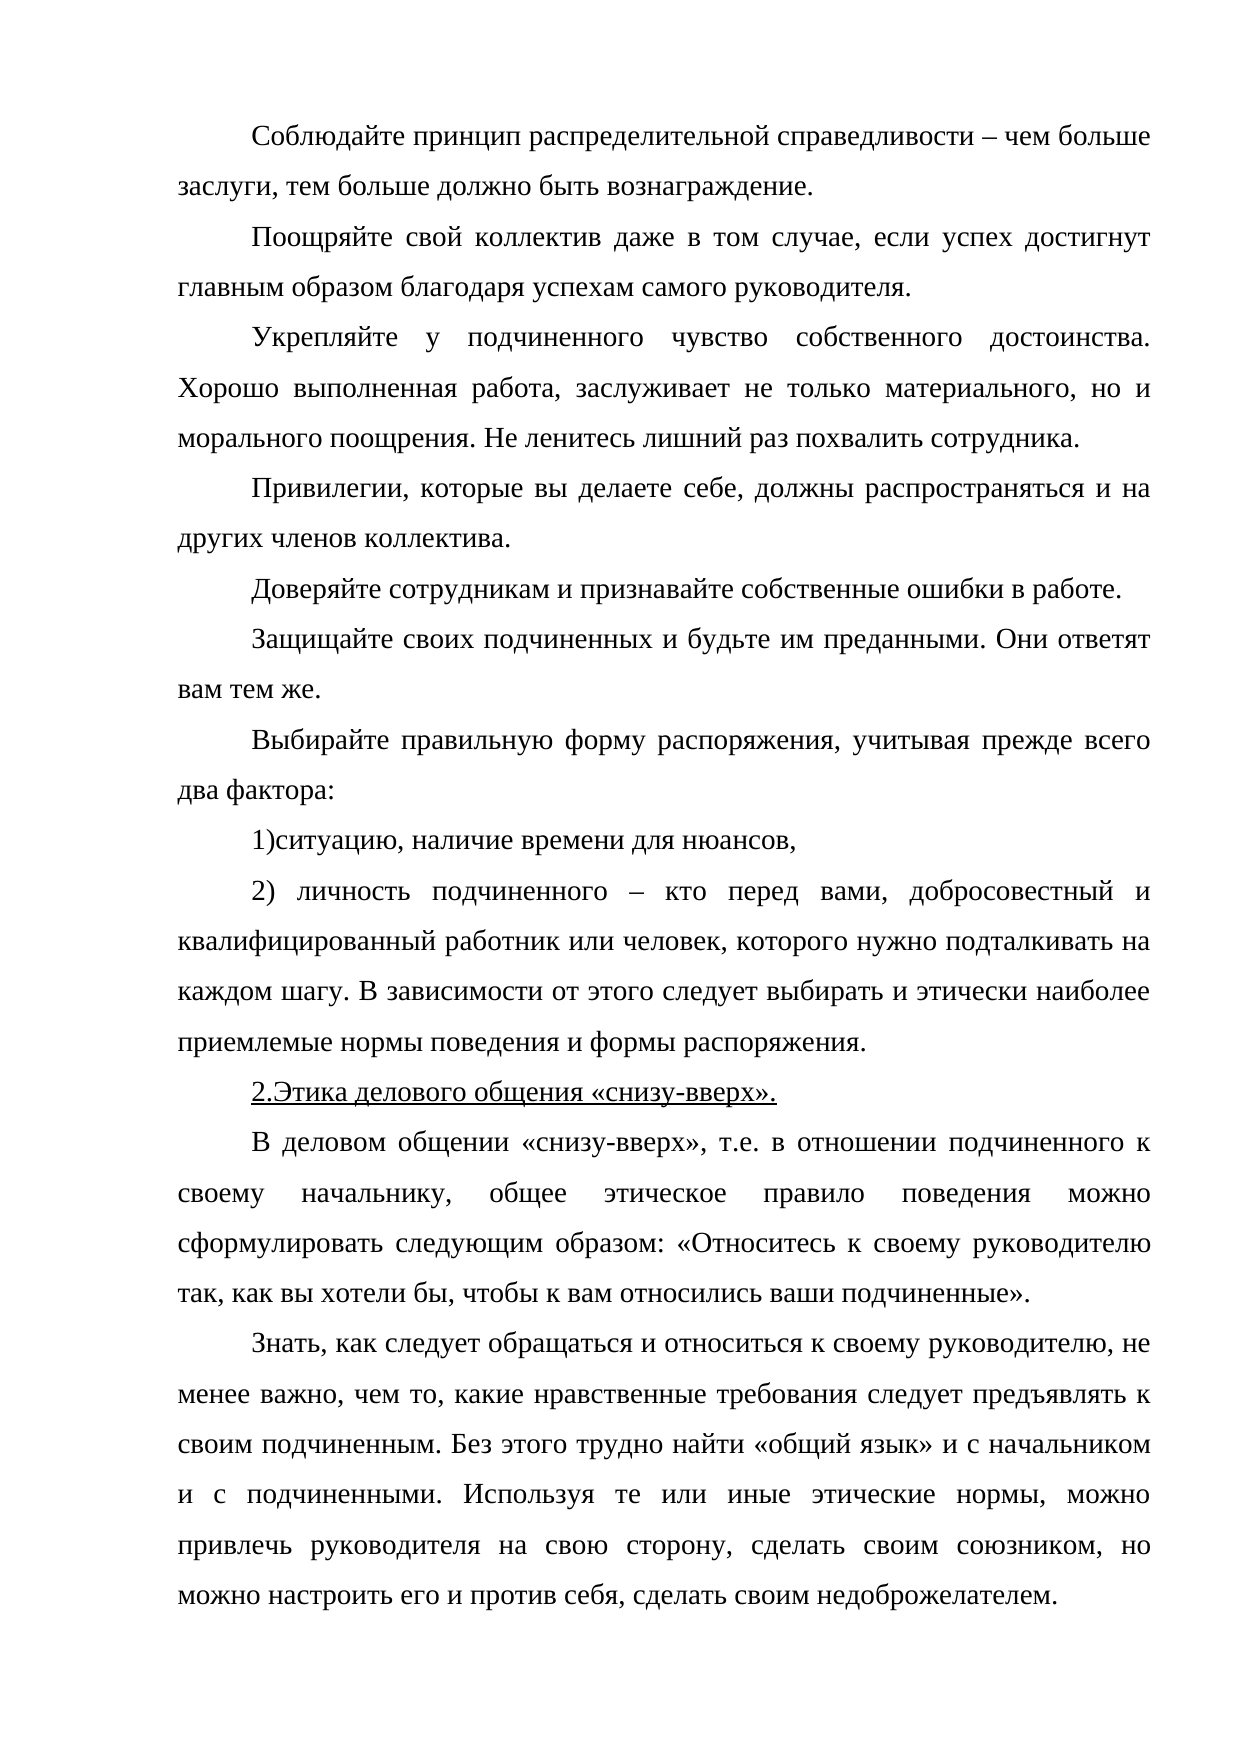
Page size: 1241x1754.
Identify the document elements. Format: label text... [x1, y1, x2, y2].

text Поощряйте свой коллектив даже в том случае, если успех достигнут главным образом благодаря успехам самого руководителя. [177, 219, 1152, 303]
text Соблюдайте принцип распределительной справедливости – чем больше заслуги, тем больше должно быть вознаграждение. [177, 118, 1152, 202]
text 2.Этика делового общения «снизу-вверх». [177, 1074, 1152, 1108]
text Доверяйте сотрудникам и признавайте собственные ошибки в работе. [177, 571, 1152, 604]
text Привилегии, которые вы делаете себе, должны распространяться и на других членов коллектива. [177, 470, 1152, 554]
text В деловом общении «снизу-вверх», т.е. в отношении подчиненного к своему начальнику, общее этическое правило поведения можно сформулировать следующим образом: «Относитесь к своему руководителю так, как вы хотели бы, чтобы к вам относились ваши подчиненные». [177, 1124, 1152, 1309]
text Укрепляйте у подчиненного чувство собственного достоинства. Хорошо выполненная работа, заслуживает не только материального, но и морального поощрения. Не ленитесь лишний раз похвалить сотрудника. [177, 319, 1152, 453]
text Защищайте своих подчиненных и будьте им преданными. Они ответят вам тем же. [177, 621, 1152, 705]
text Выбирайте правильную форму распоряжения, учитывая прежде всего два фактора: [177, 722, 1152, 806]
text 1)ситуацию, наличие времени для нюансов, [177, 822, 1152, 856]
text Знать, как следует обращаться и относиться к своему руководителю, не менее важно, чем то, какие нравственные требования следует предъявлять к своим подчиненным. Без этого трудно найти «общий язык» и с начальником и с подчиненными. Используя те или иные этические нормы, можно привлечь руководителя на свою сторону, сделать своим союзником, но можно настроить его и против себя, сделать своим недоброжелателем. [177, 1326, 1152, 1611]
text 2) личность подчиненного – кто перед вами, добросовестный и квалифицированный работник или человек, которого нужно подталкивать на каждом шагу. В зависимости от этого следует выбирать и этически наиболее приемлемые нормы поведения и формы распоряжения. [177, 873, 1152, 1057]
